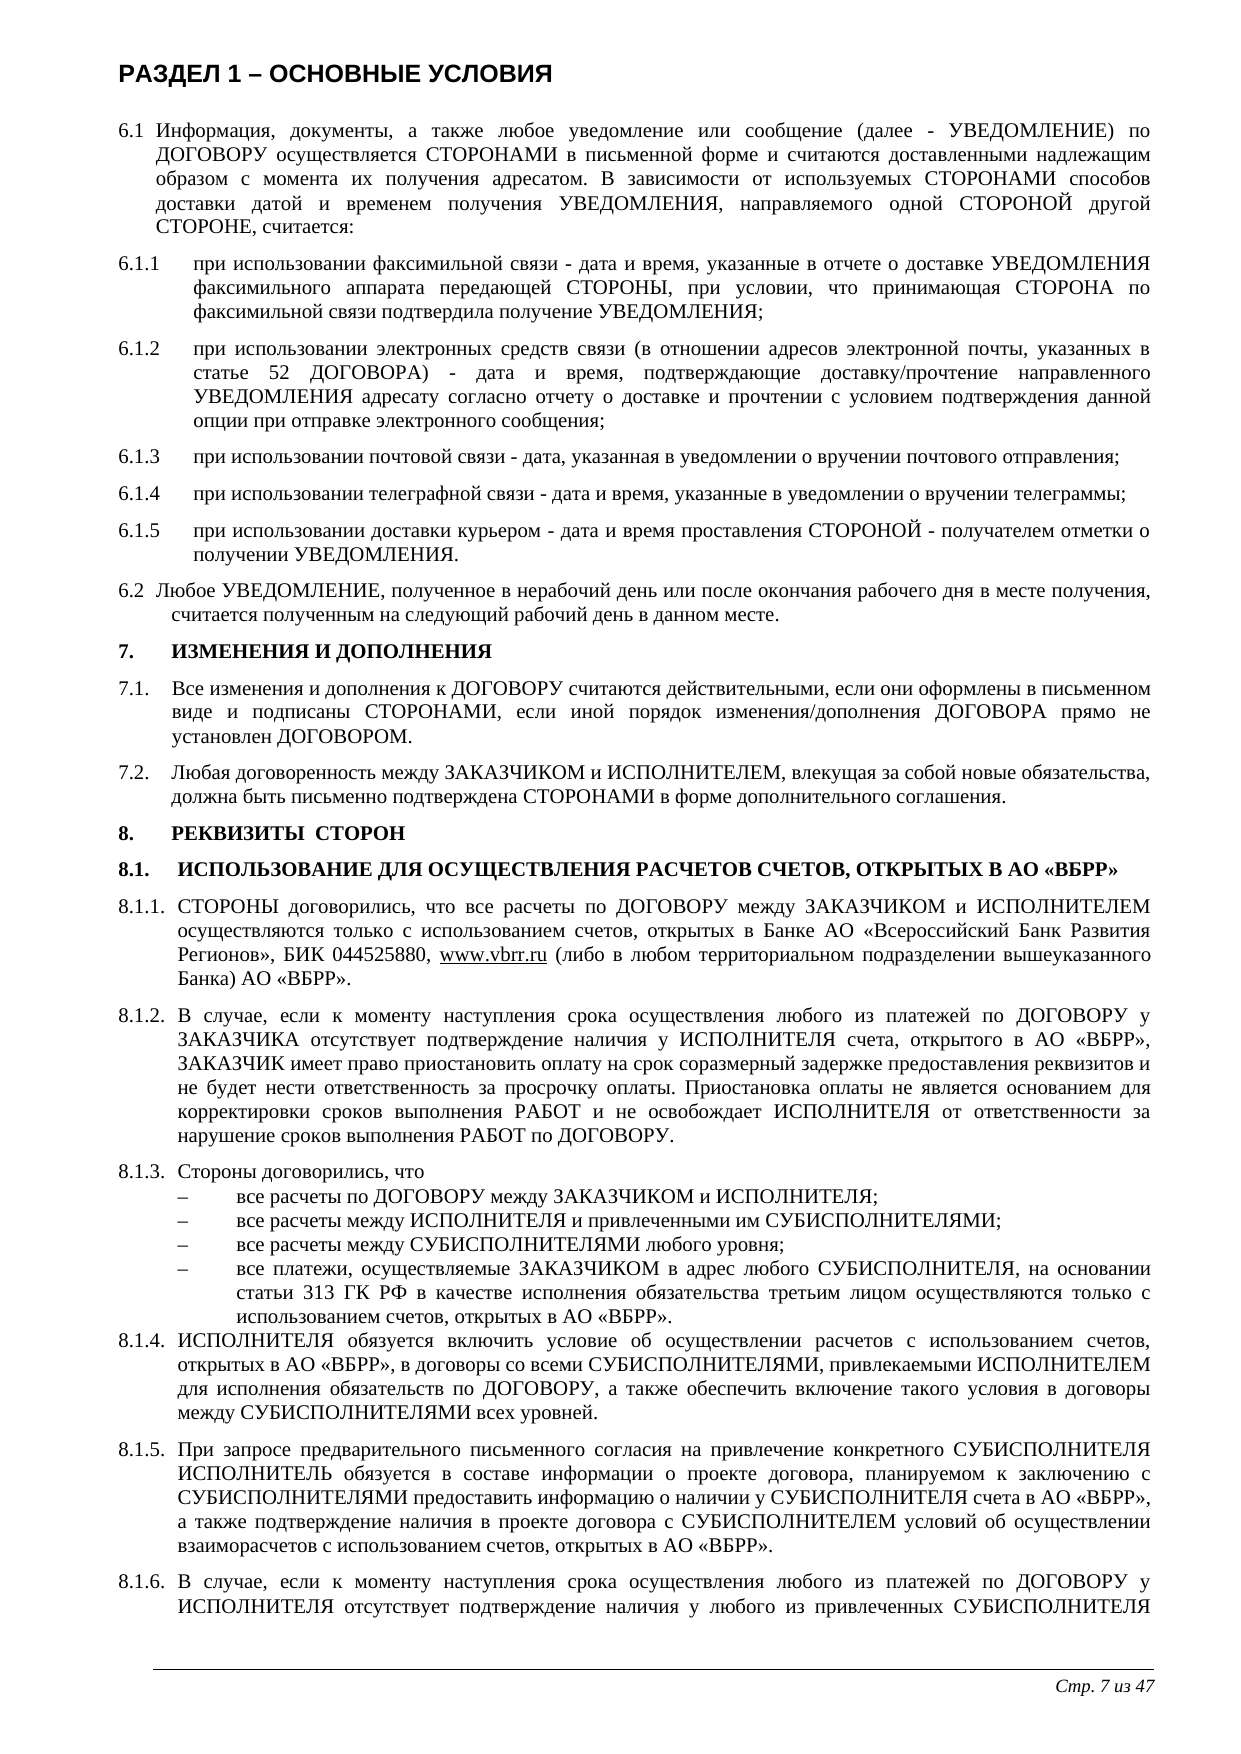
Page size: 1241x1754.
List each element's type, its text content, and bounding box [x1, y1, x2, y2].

list СТОРОНЫ договорились, что все расчеты по ДОГОВОРУ между ЗАКАЗЧИКОМ и ИСПОЛНИТЕЛЕМ осуществляются только с использованием счетов, открытых в Банке АО «Всероссийский Банк Развития Регионов», БИК 044525880, www.vbrr.ru (либо в любом территориальном подразделении вышеуказанного Банка) АО «ВБРР». [118, 894, 1152, 990]
list Любая договоренность между ЗАКАЗЧИКОМ и ИСПОЛНИТЕЛЕМ, влекущая за собой новые обязательства, должна быть письменно подтверждена СТОРОНАМИ в форме дополнительного соглашения. [118, 760, 1152, 808]
list при использовании почтовой связи - дата, указанная в уведомлении о вручении почтового отправления; [118, 444, 1152, 468]
list В случае, если к моменту наступления срока осуществления любого из платежей по ДОГОВОРУ у ЗАКАЗЧИКА отсутствует подтверждение наличия у ИСПОЛНИТЕЛЯ счета, открытого в АО «ВБРР», ЗАКАЗЧИК имеет право приостановить оплату на срок соразмерный задержке предоставления реквизитов и не будет нести ответственность за просрочку оплаты. Приостановка оплаты не является основанием для корректировки сроков выполнения РАБОТ и не освобождает ИСПОЛНИТЕЛЯ от ответственности за нарушение сроков выполнения РАБОТ по ДОГОВОРУ. [118, 1003, 1152, 1147]
list при использовании факсимильной связи - дата и время, указанные в отчете о доставке УВЕДОМЛЕНИЯ факсимильного аппарата передающей СТОРОНЫ, при условии, что принимающая СТОРОНА по факсимильной связи подтвердила получение УВЕДОМЛЕНИЯ; [118, 251, 1152, 323]
list ИСПОЛНИТЕЛЯ обязуется включить условие об осуществлении расчетов с использованием счетов, открытых в АО «ВБРР», в договоры со всеми СУБИСПОЛНИТЕЛЯМИ, привлекаемыми ИСПОЛНИТЕЛЕМ для исполнения обязательств по ДОГОВОРУ, а также обеспечить включение такого условия в договоры между СУБИСПОЛНИТЕЛЯМИ всех уровней. [118, 1328, 1152, 1424]
list РЕКВИЗИТЫ СТОРОН [118, 821, 1152, 845]
list все платежи, осуществляемые ЗАКАЗЧИКОМ в адрес любого СУБИСПОЛНИТЕЛЯ, на основании статьи 313 ГК РФ в качестве исполнения обязательства третьим лицом осуществляются только с использованием счетов, открытых в АО «ВБРР». [177, 1256, 1152, 1328]
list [118, 1569, 1152, 1618]
list Информация, документы, а также любое уведомление или сообщение (далее - УВЕДОМЛЕНИЕ) по ДОГОВОРУ осуществляется СТОРОНАМИ в письменной форме и считаются доставленными надлежащим образом с момента их получения адресатом. В зависимости от используемых СТОРОНАМИ способов доставки датой и временем получения УВЕДОМЛЕНИЯ, направляемого одной СТОРОНОЙ другой СТОРОНЕ, считается: [118, 118, 1152, 238]
list при использовании электронных средств связи (в отношении адресов электронной почты, указанных в статье 52 ДОГОВОРА) - дата и время, подтверждающие доставку/прочтение направленного УВЕДОМЛЕНИЯ адресату согласно отчету о доставке и прочтении с условием подтверждения данной опции при отправке электронного сообщения; [118, 336, 1152, 432]
list все расчеты между СУБИСПОЛНИТЕЛЯМИ любого уровня; [177, 1232, 1152, 1256]
list Стороны договорились, что [118, 1159, 1152, 1183]
list все расчеты между ИСПОЛНИТЕЛЯ и привлеченными им СУБИСПОЛНИТЕЛЯМИ; [177, 1208, 1152, 1232]
list Любое УВЕДОМЛЕНИЕ, полученное в нерабочий день или после окончания рабочего дня в месте получения, считается полученным на следующий рабочий день в данном месте. [118, 578, 1152, 626]
list При запросе предварительного письменного согласия на привлечение конкретного СУБИСПОЛНИТЕЛЯ ИСПОЛНИТЕЛЬ обязуется в составе информации о проекте договора, планируемом к заключению с СУБИСПОЛНИТЕЛЯМИ предоставить информацию о наличии у СУБИСПОЛНИТЕЛЯ счета в АО «ВБРР», а также подтверждение наличия в проекте договора с СУБИСПОЛНИТЕЛЕМ условий об осуществлении взаиморасчетов с использованием счетов, открытых в АО «ВБРР». [118, 1437, 1152, 1557]
list Все изменения и дополнения к ДОГОВОРУ считаются действительными, если они оформлены в письменном виде и подписаны СТОРОНАМИ, если иной порядок изменения/дополнения ДОГОВОРА прямо не установлен ДОГОВОРОМ. [118, 675, 1152, 748]
subtitle ИСПОЛЬЗОВАНИЕ ДЛЯ ОСУЩЕСТВЛЕНИЯ РАСЧЕТОВ СЧЕТОВ, ОТКРЫТЫХ В АО «ВБРР» [118, 857, 1152, 881]
list при использовании доставки курьером - дата и время проставления СТОРОНОЙ - получателем отметки о получении УВЕДОМЛЕНИЯ. [118, 518, 1152, 566]
list при использовании телеграфной связи - дата и время, указанные в уведомлении о вручении телеграммы; [118, 481, 1152, 505]
list ИЗМЕНЕНИЯ И ДОПОЛНЕНИЯ [118, 639, 1152, 663]
list все расчеты по ДОГОВОРУ между ЗАКАЗЧИКОМ и ИСПОЛНИТЕЛЯ; [177, 1183, 1152, 1208]
